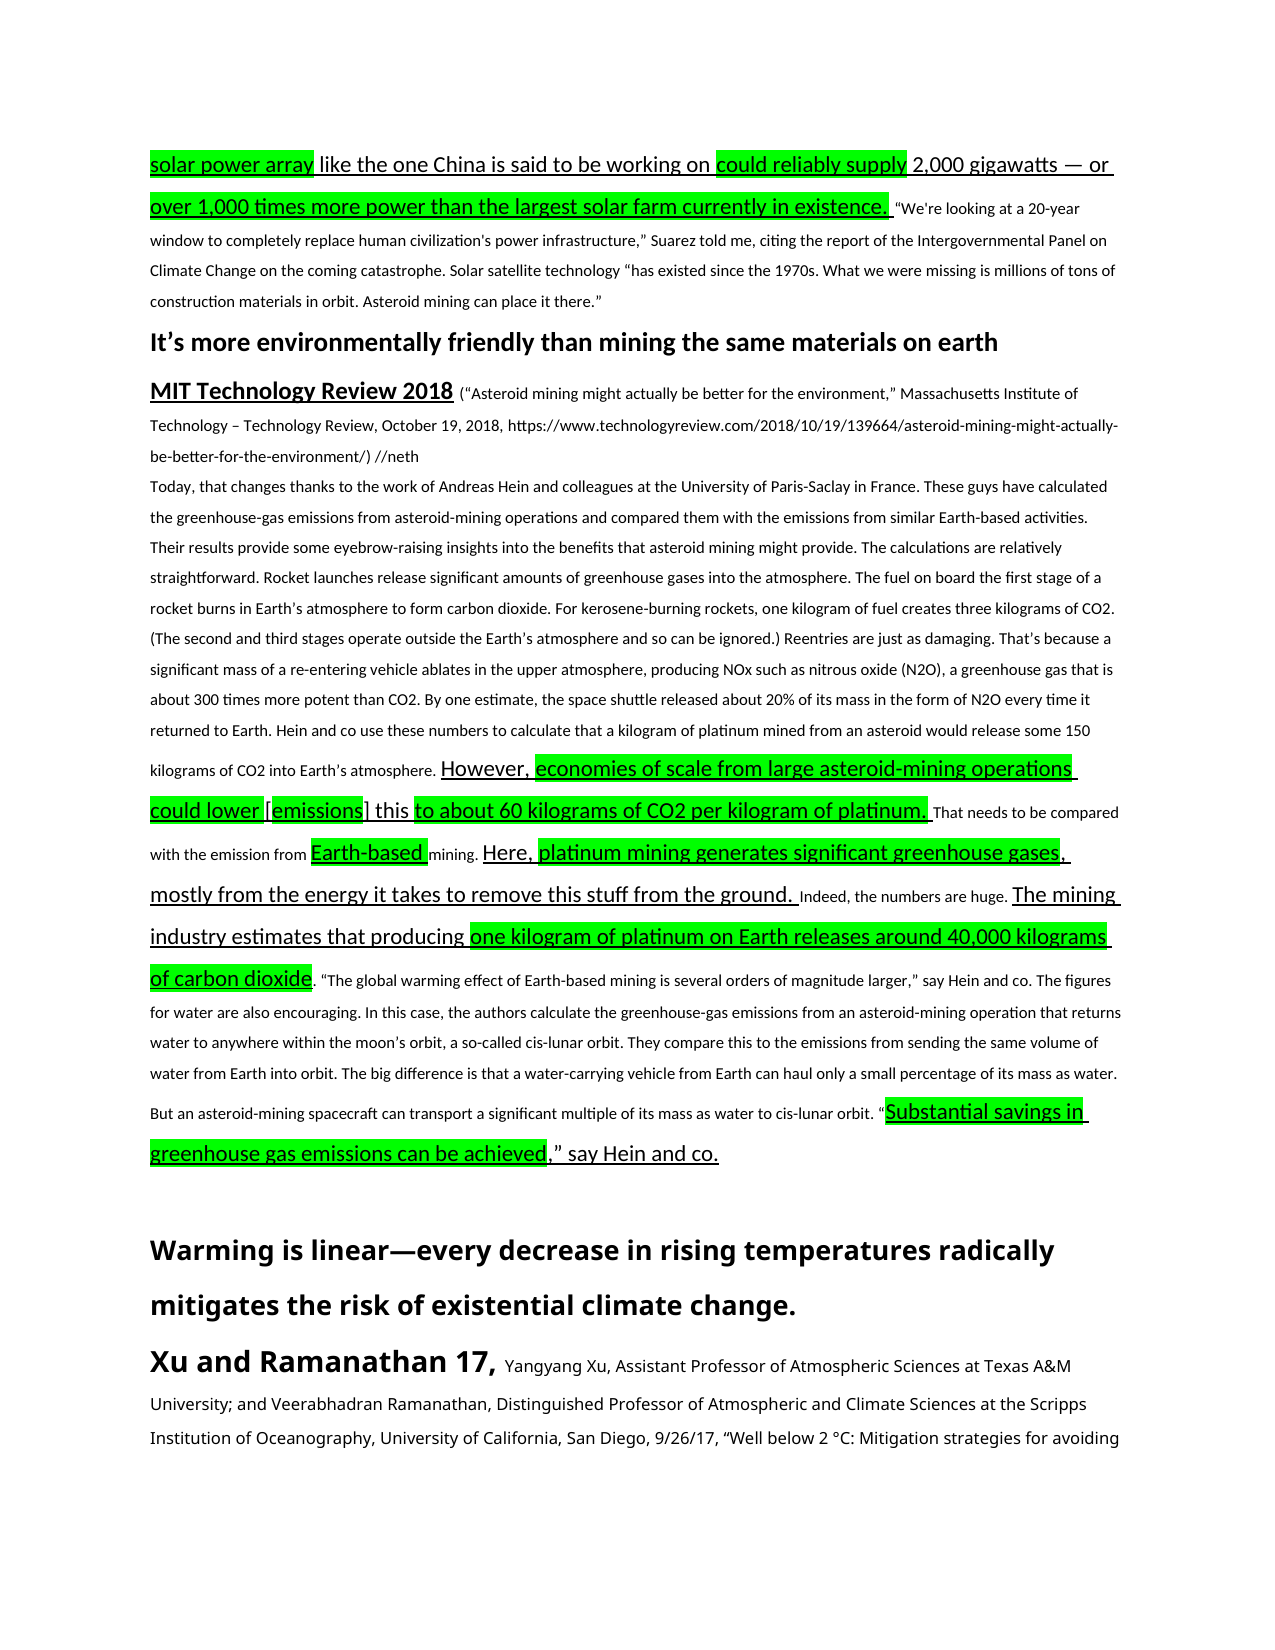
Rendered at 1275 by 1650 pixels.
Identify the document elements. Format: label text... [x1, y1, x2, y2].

subtitle It’s more environmentally friendly than mining the same materials on earth [150, 326, 1125, 358]
text Today, that changes thanks to the work of Andreas Hein and colleagues at the University of Paris-Saclay in France. These guys have calculated the greenhouse-gas emissions from asteroid-mining operations and compared them with the emissions from similar Earth-based activities. Their results provide some eyebrow-raising insights into the benefits that asteroid mining might provide. The calculations are relatively straightforward. Rocket launches release significant amounts of greenhouse gases into the atmosphere. The fuel on board the first stage of a rocket burns in Earth’s atmosphere to form carbon dioxide. For kerosene-burning rockets, one kilogram of fuel creates three kilograms of CO2. (The second and third stages operate outside the Earth’s atmosphere and so can be ignored.) Reentries are just as damaging. That’s because a significant mass of a re-entering vehicle ablates in the upper atmosphere, producing NOx such as nitrous oxide (N2O), a greenhouse gas that is about 300 times more potent than CO2. By one estimate, the space shuttle released about 20% of its mass in the form of N2O every time it returned to Earth. Hein and co use these numbers to calculate that a kilogram of platinum mined from an asteroid would release some 150 kilograms of CO2 into Earth’s atmosphere. However, economies of scale from large asteroid-mining operations could lower [emissions] this to about 60 kilograms of CO2 per kilogram of platinum. That needs to be compared with the emission from Earth-based mining. Here, platinum mining generates significant greenhouse gases, mostly from the energy it takes to remove this stuff from the ground. Indeed, the numbers are huge. The mining industry estimates that producing one kilogram of platinum on Earth releases around 40,000 kilograms of carbon dioxide. “The global warming effect of Earth-based mining is several orders of magnitude larger,” say Hein and co. The figures for water are also encouraging. In this case, the authors calculate the greenhouse-gas emissions from an asteroid-mining operation that returns water to anywhere within the moon’s orbit, a so-called cis-lunar orbit. They compare this to the emissions from sending the same volume of water from Earth into orbit. The big difference is that a water-carrying vehicle from Earth can haul only a small percentage of its mass as water. But an asteroid-mining spacecraft can transport a significant multiple of its mass as water to cis-lunar orbit. “Substantial savings in greenhouse gas emissions can be achieved,” say Hein and co. [150, 476, 1125, 1167]
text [150, 1342, 1125, 1449]
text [150, 150, 1125, 311]
text MIT Technology Review 2018 (“Asteroid mining might actually be better for the environment,” Massachusetts Institute of Technology – Technology Review, October 19, 2018, https://www.technologyreview.com/2018/10/19/139664/asteroid-mining-might-actually-be-better-for-the-environment/) //neth [150, 375, 1125, 466]
subtitle Warming is linear—every decrease in rising temperatures radically mitigates the risk of existential climate change. [150, 1231, 1125, 1323]
